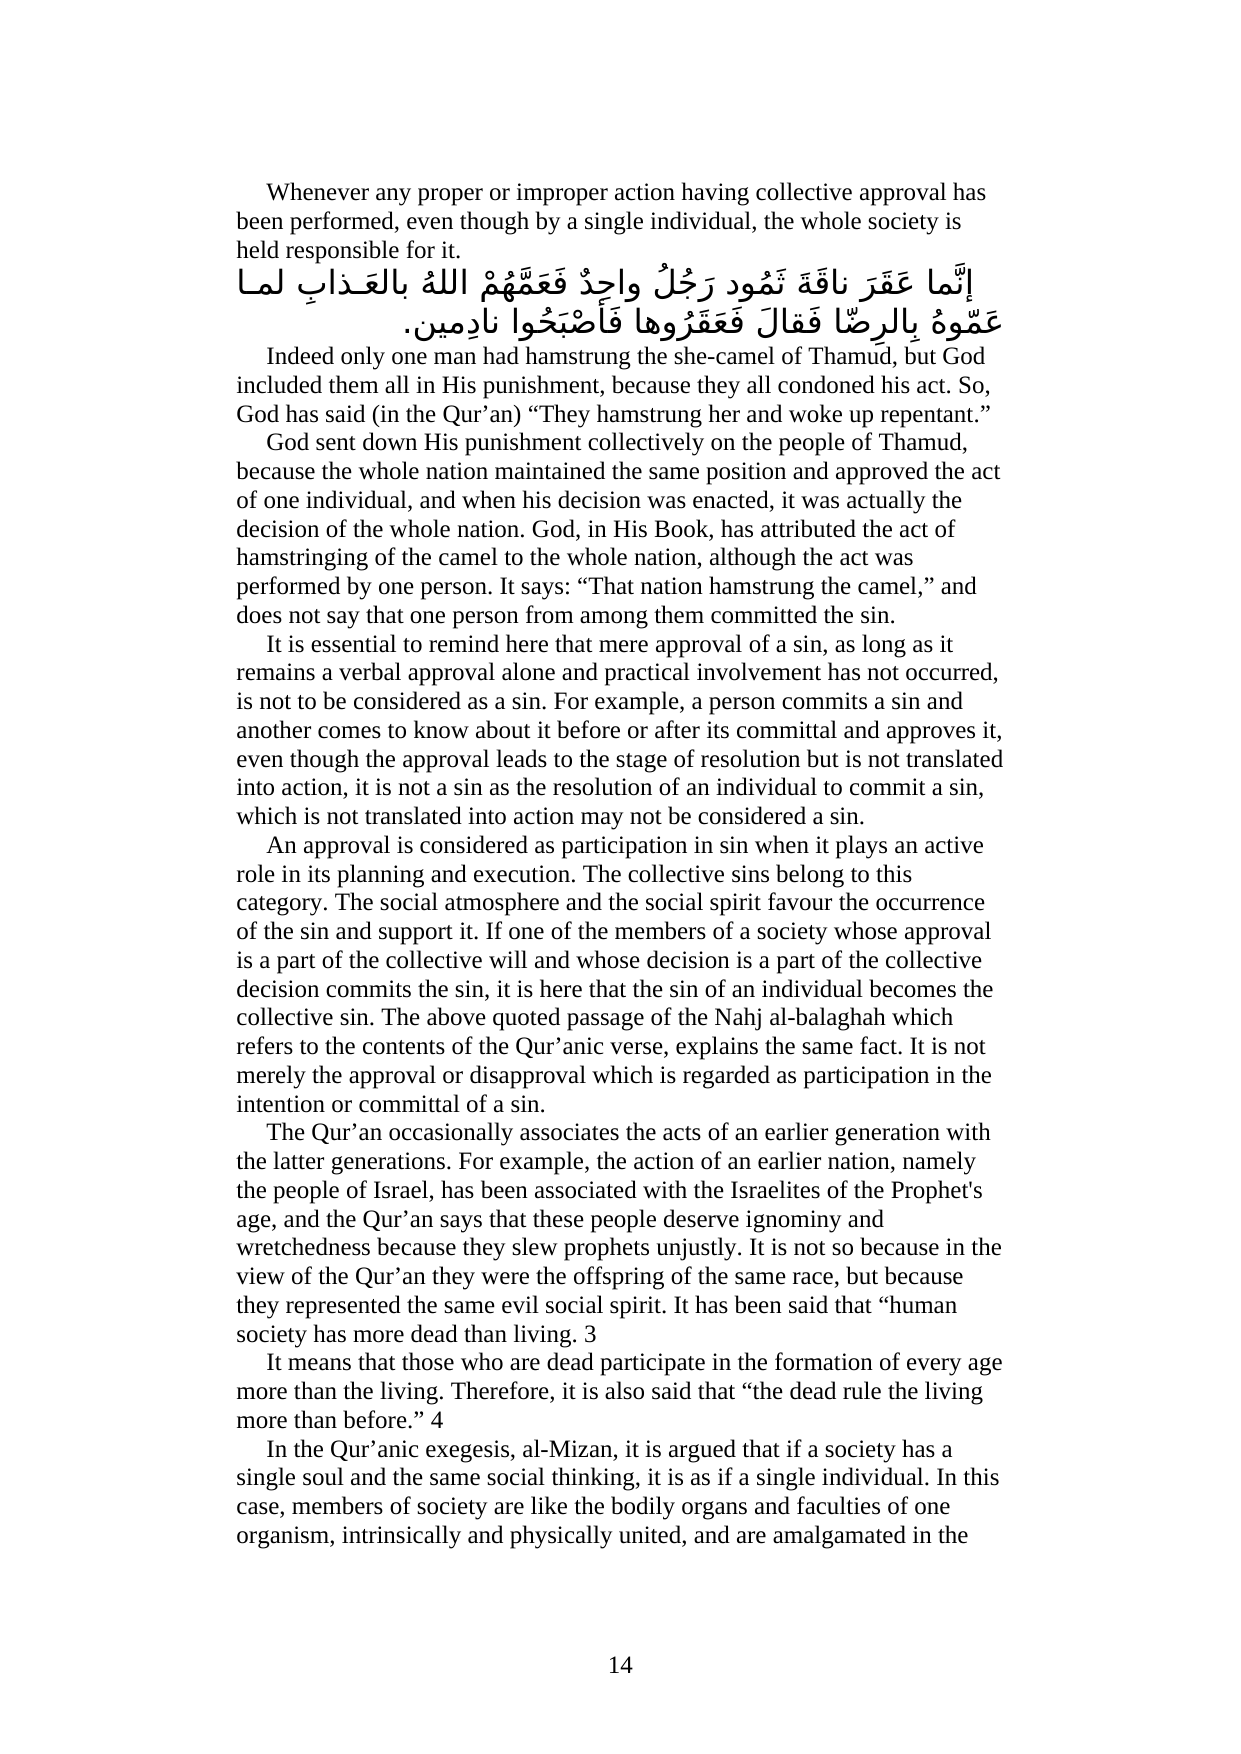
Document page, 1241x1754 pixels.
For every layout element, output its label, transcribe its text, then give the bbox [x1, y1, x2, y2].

text It means that those who are dead participate in the formation of every age more than the living. Therefore, it is also said that “the dead rule the living more than before.” 4 [236, 1347, 1004, 1434]
text إنَّما عَقَرَ ناقَةَ ثَمُود رَجُلُ واحِدٌ فَعَمَّهُمْ اللهُ بالعَذابِ لما عَمّوهُ بِالرِضّا فَقالَ فَعَقَرُوها فَأصْبَحُوا نادِمين. [236, 263, 1004, 341]
text An approval is considered as participation in sin when it plays an active role in its planning and execution. The collective sins belong to this category. The social atmosphere and the social spirit favour the occurrence of the sin and support it. If one of the members of a society whose approval is a part of the collective will and whose decision is a part of the collective decision commits the sin, it is here that the sin of an individual becomes the collective sin. The above quoted passage of the Nahj al-balaghah which refers to the contents of the Qur’anic verse, explains the same fact. It is not merely the approval or disapproval which is regarded as participation in the intention or committal of a sin. [236, 830, 1004, 1117]
text Indeed only one man had hamstrung the she-camel of Thamud, but God included them all in His punishment, because they all condoned his act. So, God has said (in the Qur’an) “They hamstrung her and woke up repentant.” [236, 341, 1004, 427]
text Whenever any proper or improper action having collective appro­val has been performed, even though by a single individual, the whole society is held responsible for it. [236, 177, 1004, 263]
text The Qur’an occasionally associates the acts of an earlier generation with the latter generations. For example, the action of an earlier nation, namely the people of Israel, has been associated with the Israelites of the Prophet's age, and the Qur’an says that these people deserve igno­miny and wretchedness because they slew prophets unjustly. It is not so because in the view of the Qur’an they were the offspring of the same race, but because they represented the same evil social spirit. It has been said that “human society has more dead than living. 3 [236, 1117, 1004, 1347]
text It is essential to remind here that mere approval of a sin, as long as it remains a verbal approval alone and practical involvement has not occurred, is not to be considered as a sin. For example, a person commits a sin and another comes to know about it before or after its committal and approves it, even though the approval leads to the stage of resolution but is not translated into action, it is not a sin as the resolution of an individual to commit a sin, which is not translated into action may not be considered a sin. [236, 629, 1004, 830]
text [236, 1434, 1004, 1549]
text God sent down His punishment collectively on the people of Thamud, because the whole nation maintained the same position and approved the act of one individual, and when his decision was enacted, it was actually the decision of the whole nation. God, in His Book, has attributed the act of hamstringing of the camel to the whole nation, although the act was performed by one person. It says: “That nation hamstrung the camel,” and does not say that one person from among them committed the sin. [236, 427, 1004, 629]
